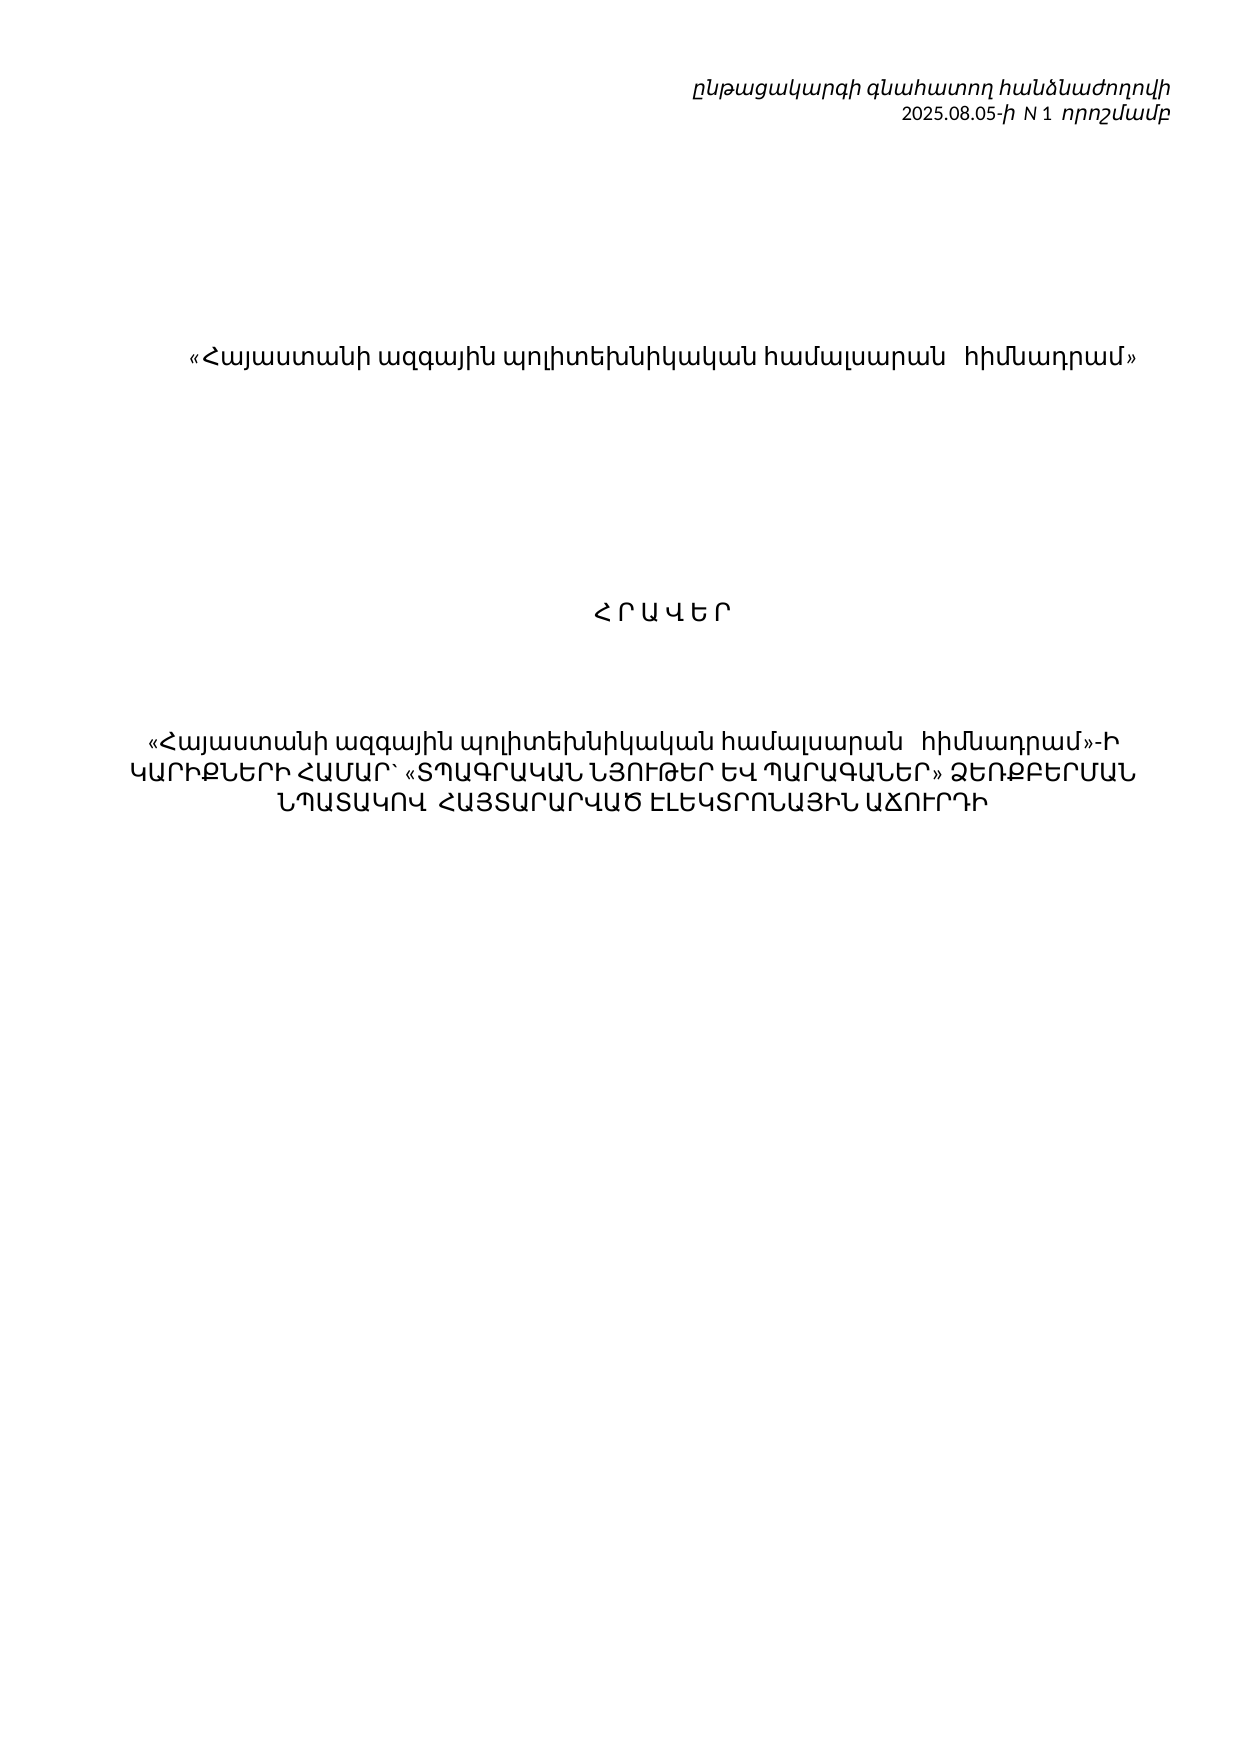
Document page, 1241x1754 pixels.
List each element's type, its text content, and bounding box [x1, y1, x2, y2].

text 2025.08.05 -ի N 1 որոշմամբ [94, 100, 1171, 126]
text Հ Ր Ա Վ Ե Ր [94, 597, 1172, 628]
text «Հայաստանի ազգային պոլիտեխնիկական համալսարան հիմնադրամ»-Ի ԿԱՐԻՔՆԵՐԻ ՀԱՄԱՐ` «ՏՊԱԳՐԱԿԱՆ ՆՅՈՒԹԵՐ ԵՎ ՊԱՐԱԳԱՆԵՐ» ՁԵՌՔԲԵՐՄԱՆ ՆՊԱՏԱԿՈՎ ՀԱՅՏԱՐԱՐՎԱԾ ԷԼԵԿՏՐՈՆԱՅԻՆ ԱՃՈՒՐԴԻ [94, 726, 1172, 818]
text ընթացակարգի գնահատող հանձնաժողովի [94, 75, 1171, 100]
text « Հայաստանի ազգային պոլիտեխնիկական համալսարան հիմնադրամ» [94, 341, 1172, 371]
